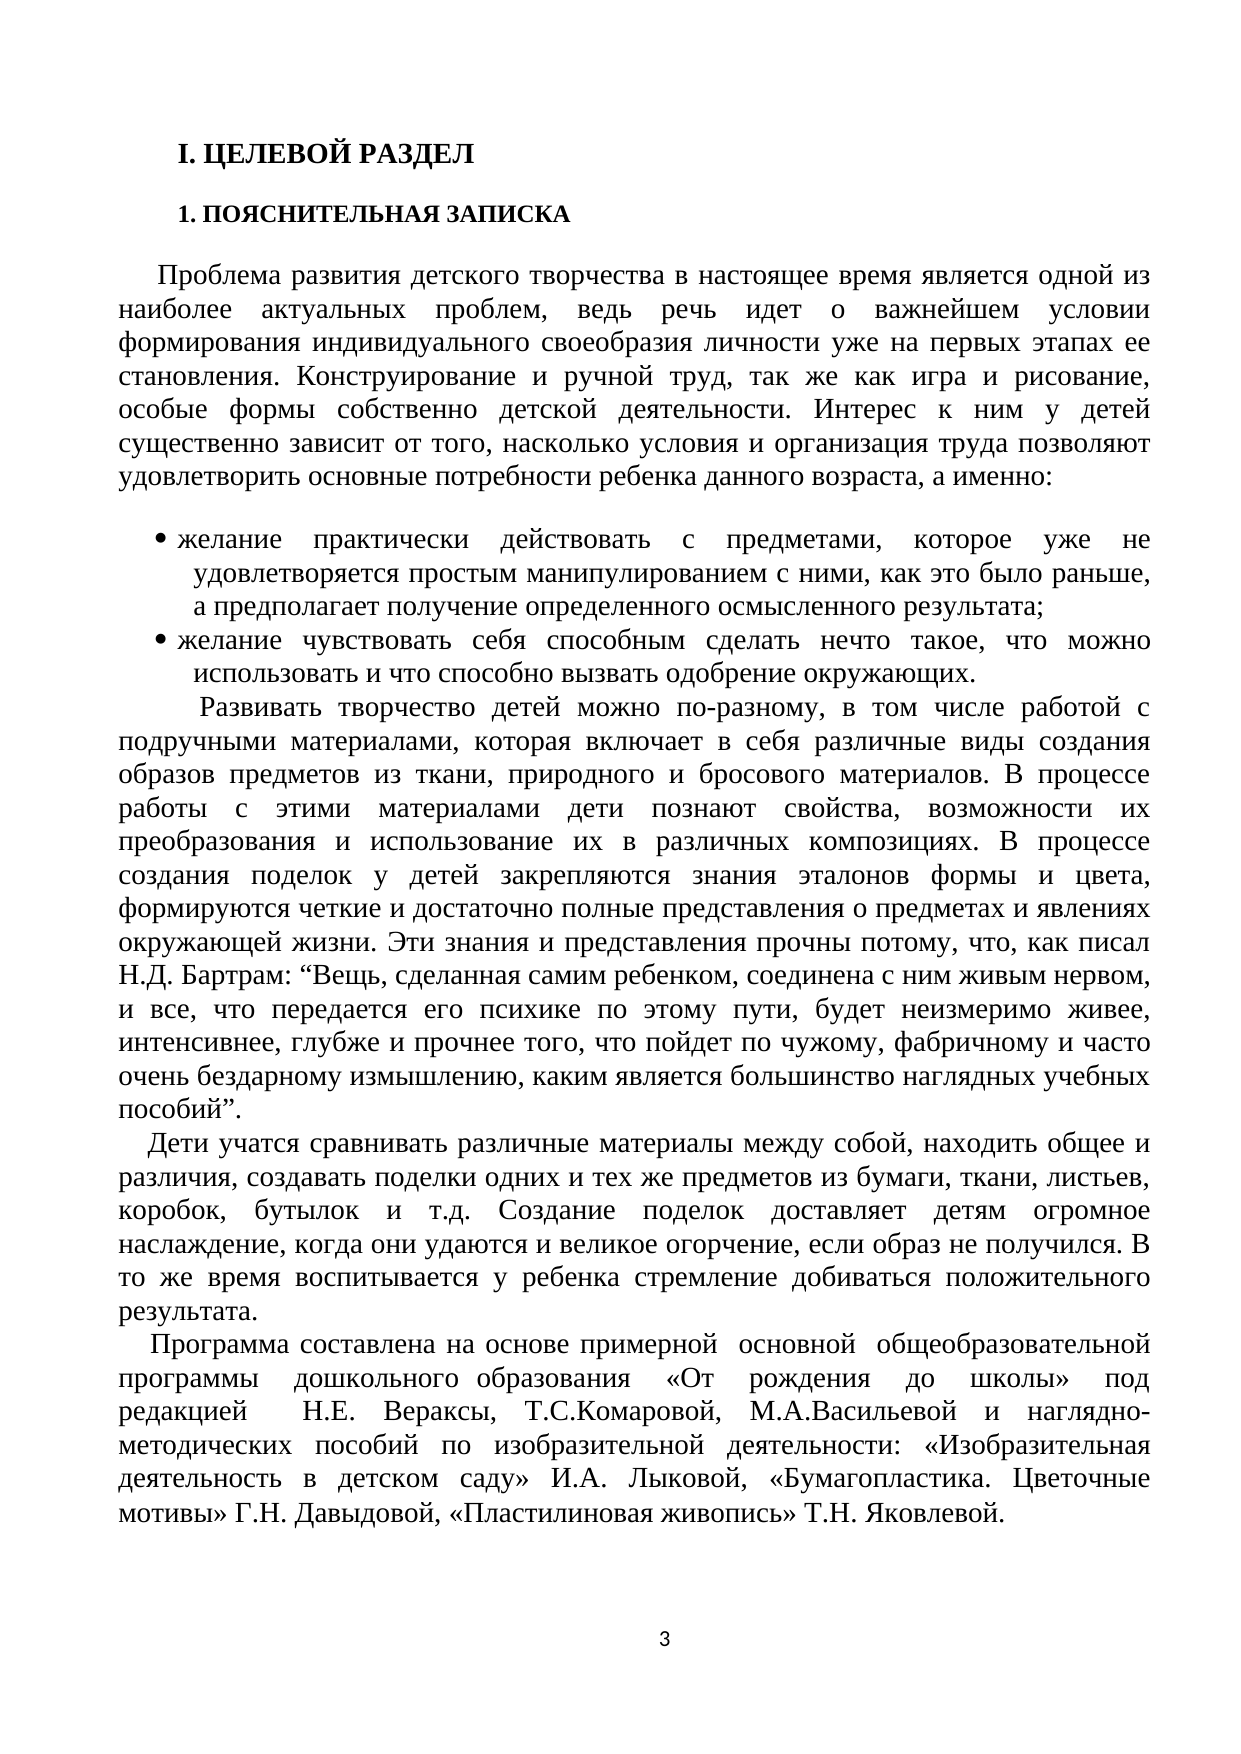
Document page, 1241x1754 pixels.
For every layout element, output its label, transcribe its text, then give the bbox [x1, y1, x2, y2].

text Программа составлена на основе примерной основной общеобразовательной программы дошкольного образования «От рождения до школы» под редакцией Н.Е. Вераксы, Т.С.Комаровой, М.А.Васильевой и наглядно-методических пособий по изобразительной деятельности: «Изобразительная деятельность в детском саду» И.А. Лыковой, «Бумагопластика. Цветочные мотивы» Г.Н. Давыдовой, «Пластилиновая живопись» Т.Н. Яковлевой. [118, 1326, 1152, 1530]
text Развивать творчество детей можно по-разному, в том числе работой с подручными материалами, которая включает в себя различные виды создания образов предметов из ткани, природного и бросового материалов. В процессе работы с этими материалами дети познают свойства, возможности их преобразования и использование их в различных композициях. В процессе создания поделок у детей закрепляются знания эталонов формы и цвета, формируются четкие и достаточно полные представления о предметах и явлениях окружающей жизни. Эти знания и представления прочны потому, что, как писал Н.Д. Бартрам: “Вещь, сделанная самим ребенком, соединена с ним живым нервом, и все, что передается его психике по этому пути, будет неизмеримо живее, интенсивнее, глубже и прочнее того, что пойдет по чужому, фабричному и часто очень бездарному измышлению, каким является большинство наглядных учебных пособий”. [118, 689, 1152, 1125]
text I. ЦЕЛЕВОЙ РАЗДЕЛ [177, 137, 1152, 170]
text Проблема развития детского творчества в настоящее время является одной из наиболее актуальных проблем, ведь речь идет о важнейшем условии формирования индивидуального своеобразия личности уже на первых этапах ее становления. Конструирование и ручной труд, так же как игра и рисование, особые формы собственно детской деятельности. Интерес к ним у детей существенно зависит от того, насколько условия и организация труда позволяют удовлетворить основные потребности ребенка данного возраста, а именно: [118, 257, 1152, 492]
list желание практически действовать с предметами, которое уже не удовлетворяется простым манипулированием с ними, как это было раньше, а предполагает получение определенного осмысленного результата; [156, 521, 1152, 622]
text 1. ПОЯСНИТЕЛЬНАЯ ЗАПИСКА [177, 199, 1152, 228]
list желание чувствовать себя способным сделать нечто такое, что можно использовать и что способно вызвать одобрение окружающих. [156, 622, 1152, 689]
text Дети учатся сравнивать различные материалы между собой, находить общее и различия, создавать поделки одних и тех же предметов из бумаги, ткани, листьев, коробок, бутылок и т.д. Создание поделок доставляет детям огромное наслаждение, когда они удаются и великое огорчение, если образ не получился. В то же время воспитывается у ребенка стремление добиваться положительного результата. [118, 1125, 1152, 1326]
